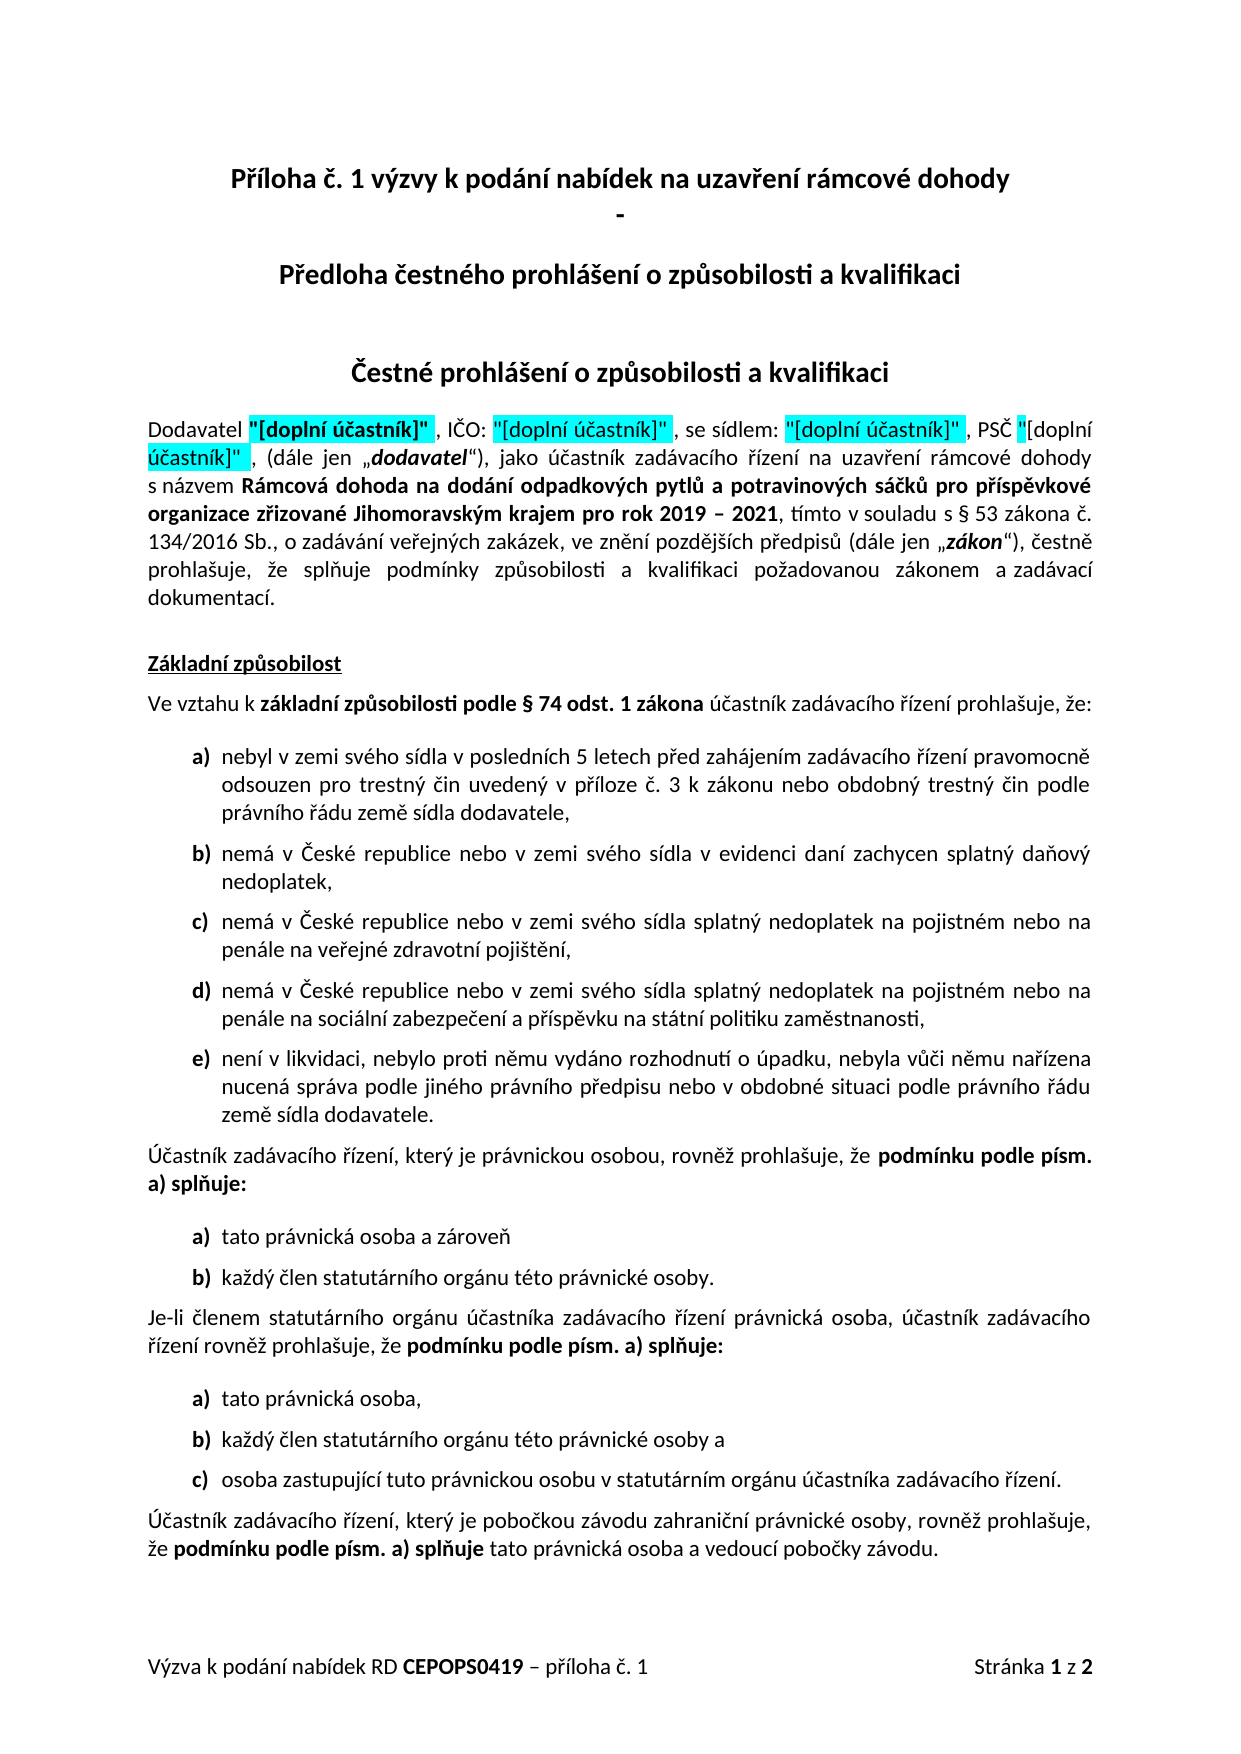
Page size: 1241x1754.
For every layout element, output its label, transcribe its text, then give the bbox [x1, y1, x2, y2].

text Dodavatel , IČO: , se sídlem: , PSČ , (dále jen „dodavatel“), jako účastník zadávacího řízení na uzavření rámcové dohody s názvem Rámcová dohoda na dodání odpadkových pytlů a potravinových sáčků pro příspěvkové organizace zřizované Jihomoravským krajem pro rok 2019 – 2021, tímto v souladu s § 53 zákona č. 134/2016 Sb., o zadávání veřejných zakázek, ve znění pozdějších předpisů (dále jen „zákon“), čestně prohlašuje, že splňuje podmínky způsobilosti a kvalifikaci požadovanou zákonem a zadávací dokumentací. [148, 415, 1093, 611]
text - [148, 196, 1093, 231]
list nebyl v zemi svého sídla v posledních 5 letech před zahájením zadávacího řízení pravomocně odsouzen pro trestný čin uvedený v příloze č. 3 k zákonu nebo obdobný trestný čin podle právního řádu země sídla dodavatele, [192, 742, 1093, 826]
text Ve vztahu k základní způsobilosti podle § 74 odst. 1 zákona účastník zadávacího řízení prohlašuje, že: [148, 689, 1093, 717]
text Účastník zadávacího řízení, který je pobočkou závodu zahraniční právnické osoby, rovněž prohlašuje, že podmínku podle písm. a) splňuje tato právnická osoba a vedoucí pobočky závodu. [148, 1506, 1093, 1562]
text Příloha č. 1 výzvy k podání nabídek na uzavření rámcové dohody [148, 160, 1093, 196]
list každý člen statutárního orgánu této právnické osoby a [192, 1425, 1093, 1453]
list nemá v České republice nebo v zemi svého sídla splatný nedoplatek na pojistném nebo na penále na veřejné zdravotní pojištění, [192, 907, 1093, 963]
text Čestné prohlášení o způsobilosti a kvalifikaci [148, 354, 1093, 390]
text Předloha čestného prohlášení o způsobilosti a kvalifikaci [148, 256, 1093, 292]
list nemá v České republice nebo v zemi svého sídla splatný nedoplatek na pojistném nebo na penále na sociální zabezpečení a příspěvku na státní politiku zaměstnanosti, [192, 976, 1093, 1032]
text Je-li členem statutárního orgánu účastníka zadávacího řízení právnická osoba, účastník zadávacího řízení rovněž prohlašuje, že podmínku podle písm. a) splňuje: [148, 1303, 1093, 1359]
text Účastník zadávacího řízení, který je právnickou osobou, rovněž prohlašuje, že podmínku podle písm. a) splňuje: [148, 1141, 1093, 1197]
list osoba zastupující tuto právnickou osobu v statutárním orgánu účastníka zadávacího řízení. [192, 1465, 1093, 1493]
list každý člen statutárního orgánu této právnické osoby. [192, 1263, 1093, 1291]
list tato právnická osoba a zároveň [192, 1222, 1093, 1250]
list nemá v České republice nebo v zemi svého sídla v evidenci daní zachycen splatný daňový nedoplatek, [192, 839, 1093, 895]
text Základní způsobilost [148, 649, 1093, 677]
list není v likvidaci, nebylo proti němu vydáno rozhodnutí o úpadku, nebyla vůči němu nařízena nucená správa podle jiného právního předpisu nebo v obdobné situaci podle právního řádu země sídla dodavatele. [192, 1044, 1093, 1128]
list tato právnická osoba, [192, 1384, 1093, 1412]
